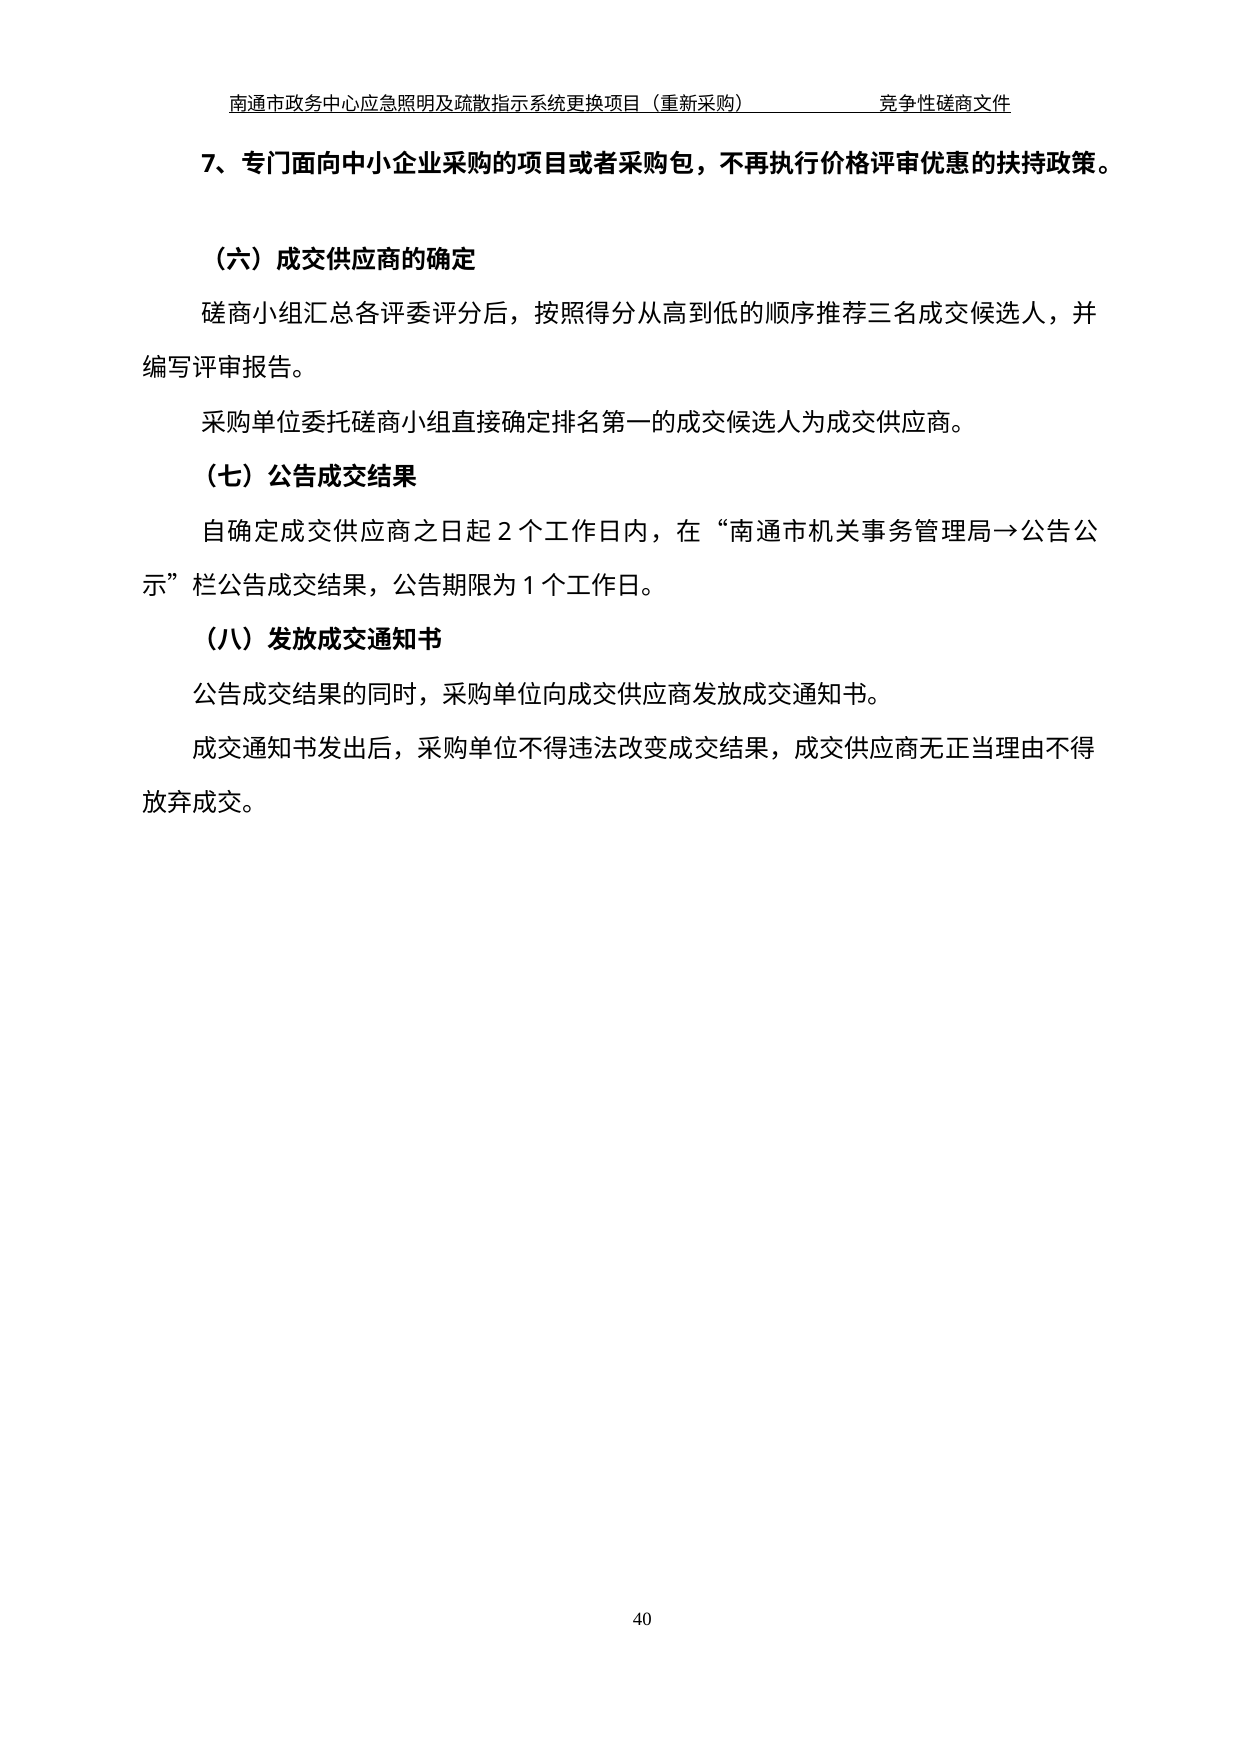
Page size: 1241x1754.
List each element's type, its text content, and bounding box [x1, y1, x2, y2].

text （六）成交供应商的确定 [142, 239, 1098, 275]
text 7、专门面向中小企业采购的项目或者采购包，不再执行价格评审优惠的扶持政策。 [142, 143, 1098, 224]
text （七）公告成交结果 [142, 457, 1098, 493]
text 公告成交结果的同时，采购单位向成交供应商发放成交通知书。 [142, 674, 1098, 710]
text 磋商小组汇总各评委评分后，按照得分从高到低的顺序推荐三名成交候选人，并编写评审报告。 [142, 293, 1098, 384]
text 自确定成交供应商之日起2个工作日内，在“南通市机关事务管理局→公告公示”栏公告成交结果，公告期限为1个工作日。 [142, 511, 1098, 602]
text 成交通知书发出后，采购单位不得违法改变成交结果，成交供应商无正当理由不得放弃成交。 [142, 728, 1098, 819]
text 采购单位委托磋商小组直接确定排名第一的成交候选人为成交供应商。 [142, 402, 1098, 438]
text （八）发放成交通知书 [142, 620, 1098, 656]
